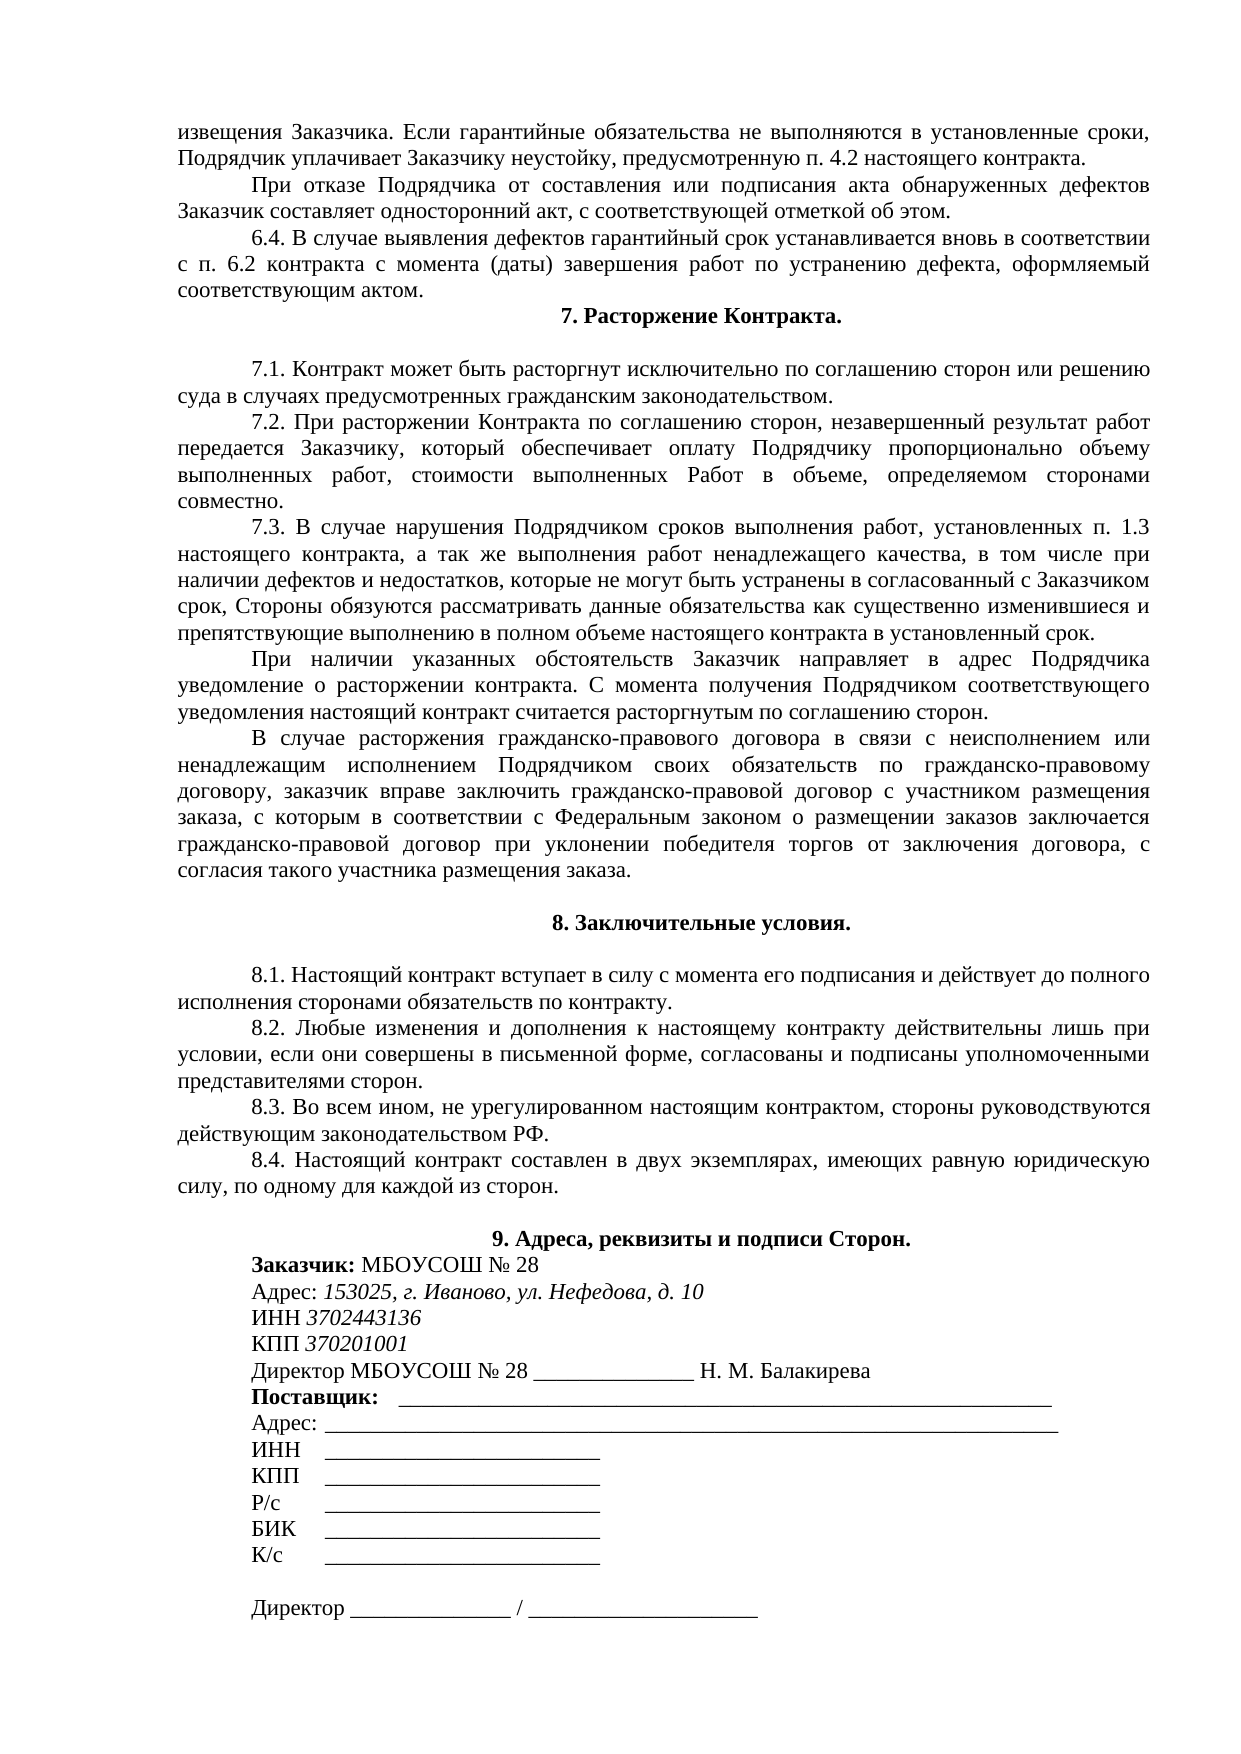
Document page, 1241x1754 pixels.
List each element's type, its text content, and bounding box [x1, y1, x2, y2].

text При отказе Подрядчика от составления или подписания акта обнаруженных дефектов Заказчик составляет односторонний акт, с соответствующей отметкой об этом. [177, 171, 1152, 223]
text Поставщик: _________________________________________________________ [177, 1383, 1152, 1409]
text К/с ________________________ [177, 1541, 1152, 1568]
text 9. Адреса, реквизиты и подписи Сторон. [177, 1225, 1152, 1251]
text 8.1. Настоящий контракт вступает в силу с момента его подписания и действует до полного исполнения сторонами обязательств по контракту. [177, 961, 1152, 1014]
text ИНН ________________________ [177, 1436, 1152, 1462]
text ИНН 3702443136 [177, 1304, 1152, 1330]
text Директор МБОУСОШ № 28 ______________ Н. М. Балакирева [177, 1357, 1152, 1383]
text 6.4. В случае выявления дефектов гарантийный срок устанавливается вновь в соответствии с п. 6.2 контракта с момента (даты) завершения работ по устранению дефекта, оформляемый соответствующим актом. [177, 223, 1152, 303]
text 8. Заключительные условия. [177, 909, 1152, 935]
text Адрес: 153025, г. Иваново, ул. Нефедова, д. 10 [177, 1278, 1152, 1304]
text Директор ______________ / ____________________ [177, 1594, 1152, 1620]
text 7. Расторжение Контракта. [177, 303, 1152, 329]
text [177, 118, 1152, 171]
text 7.2. При расторжении Контракта по соглашению сторон, незавершенный результат работ передается Заказчику, который обеспечивает оплату Подрядчику пропорционально объему выполненных работ, стоимости выполненных Работ в объеме, определяемом сторонами совместно. [177, 408, 1152, 513]
text 8.3. Во всем ином, не урегулированном настоящим контрактом, стороны руководствуются действующим законодательством РФ. [177, 1093, 1152, 1146]
text Адрес: ________________________________________________________________ [177, 1409, 1152, 1436]
text В случае расторжения гражданско-правового договора в связи с неисполнением или ненадлежащим исполнением Подрядчиком своих обязательств по гражданско-правовому договору, заказчик вправе заключить гражданско-правовой договор с участником размещения заказа, с которым в соответствии с Федеральным законом о размещении заказов заключается гражданско-правовой договор при уклонении победителя торгов от заключения договора, с согласия такого участника размещения заказа. [177, 724, 1152, 882]
text КПП ________________________ [177, 1462, 1152, 1488]
text 8.2. Любые изменения и дополнения к настоящему контракту действительны лишь при условии, если они совершены в письменной форме, согласованы и подписаны уполномоченными представителями сторон. [177, 1014, 1152, 1093]
text БИК ________________________ [177, 1515, 1152, 1541]
text КПП 370201001 [177, 1330, 1152, 1357]
text 8.4. Настоящий контракт составлен в двух экземплярах, имеющих равную юридическую силу, по одному для каждой из сторон. [177, 1146, 1152, 1199]
text 7.3. В случае нарушения Подрядчиком сроков выполнения работ, установленных п. 1.3 настоящего контракта, а так же выполнения работ ненадлежащего качества, в том числе при наличии дефектов и недостатков, которые не могут быть устранены в согласованный с Заказчиком срок, Стороны обязуются рассматривать данные обязательства как существенно изменившиеся и препятствующие выполнению в полном объеме настоящего контракта в установленный срок. [177, 513, 1152, 645]
text 7.1. Контракт может быть расторгнут исключительно по соглашению сторон или решению суда в случаях предусмотренных гражданским законодательством. [177, 355, 1152, 408]
text Р/с ________________________ [177, 1488, 1152, 1515]
text Заказчик: МБОУСОШ № 28 [177, 1251, 1152, 1278]
text При наличии указанных обстоятельств Заказчик направляет в адрес Подрядчика уведомление о расторжении контракта. С момента получения Подрядчиком соответствующего уведомления настоящий контракт считается расторгнутым по соглашению сторон. [177, 645, 1152, 724]
